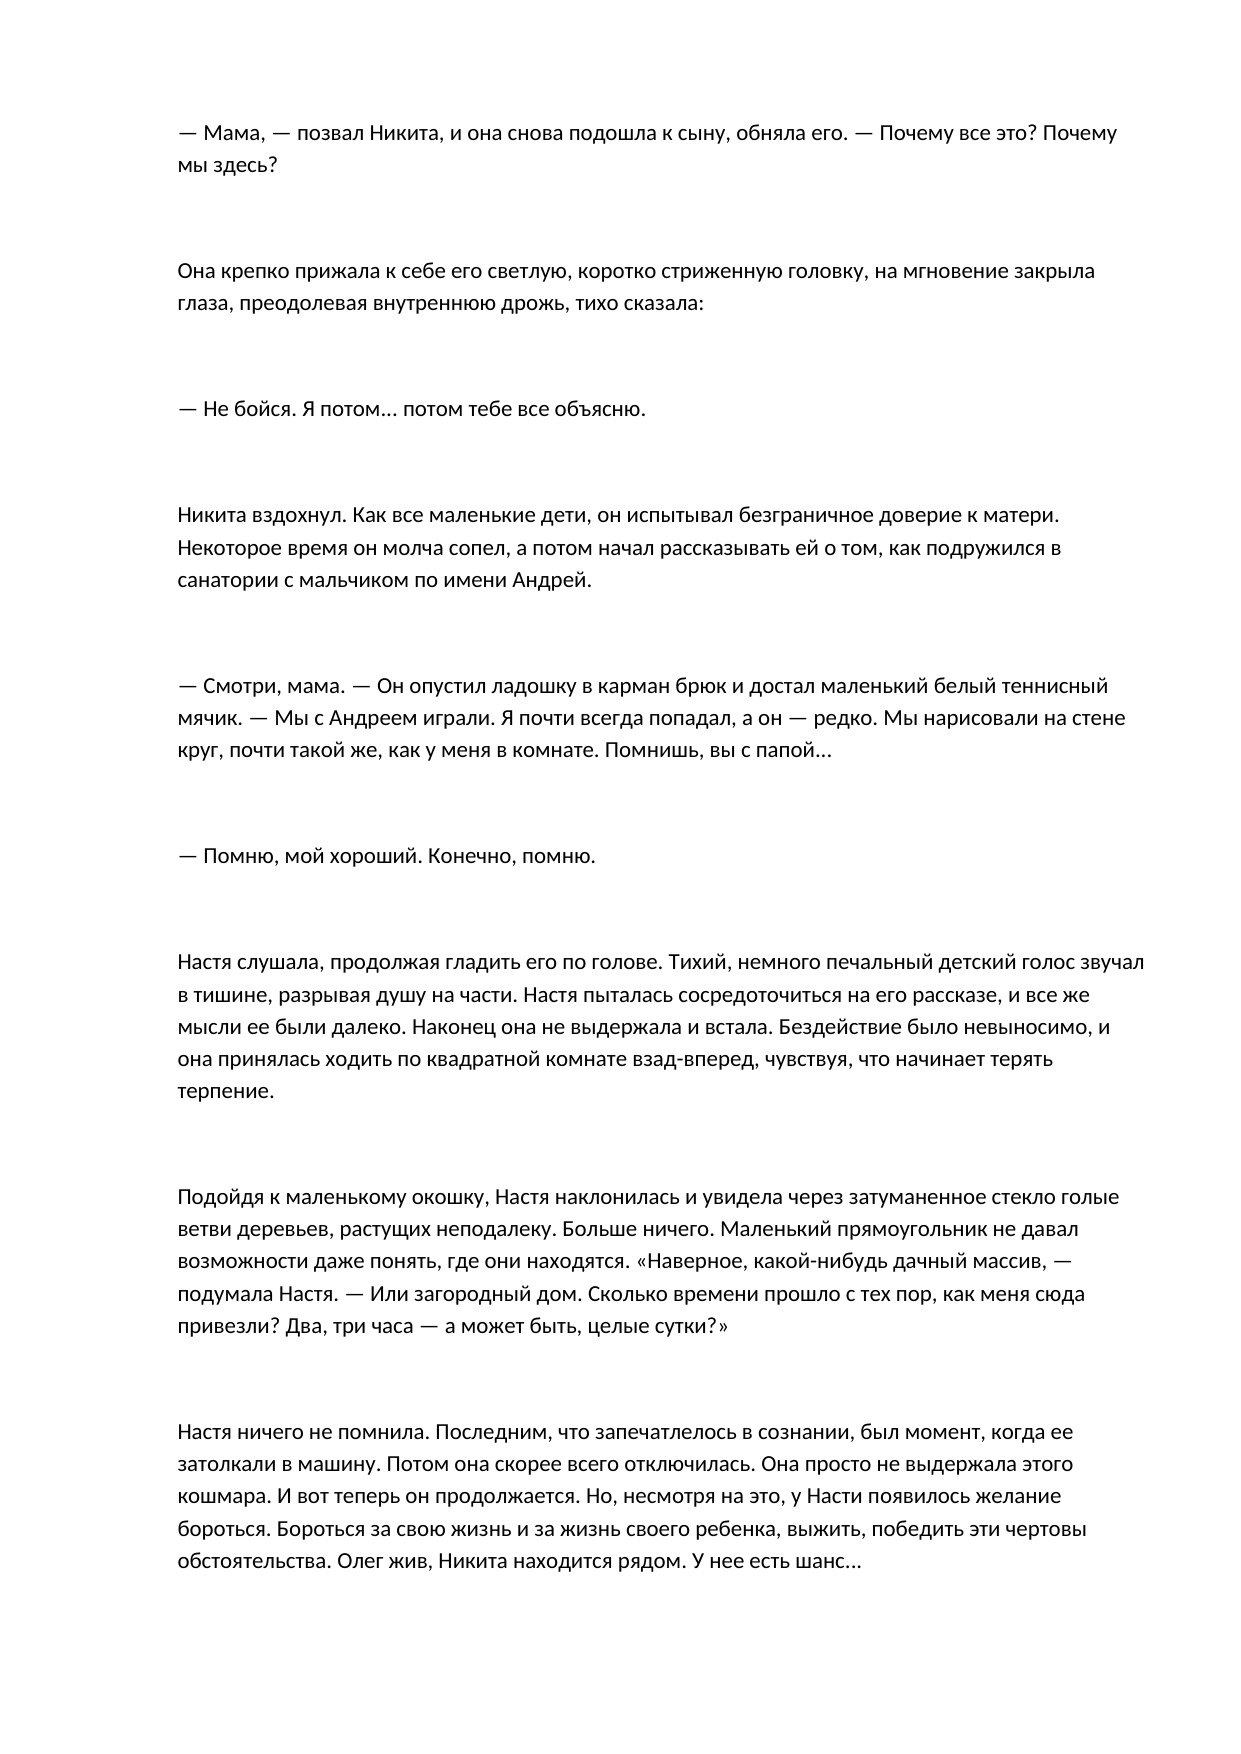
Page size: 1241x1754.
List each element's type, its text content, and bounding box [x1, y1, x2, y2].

text — Помню, мой хороший. Конечно, помню. [177, 841, 1152, 869]
text — Мама, — позвал Никита, и она снова подошла к сыну, обняла его. — Почему все это? Почему мы здесь? [177, 118, 1152, 178]
text Она крепко прижала к себе его светлую, коротко стриженную головку, на мгновение закрыла глаза, преодолевая внутреннюю дрожь, тихо сказала: [177, 256, 1152, 317]
text Настя ничего не помнила. Последним, что запечатлелось в сознании, был момент, когда ее затолкали в машину. Потом она скорее всего отключилась. Она просто не выдержала этого кошмара. И вот теперь он продолжается. Но, несмотря на это, у Насти появилось желание бороться. Бороться за свою жизнь и за жизнь своего ребенка, выжить, победить эти чертовы обстоятельства. Олег жив, Никита находится рядом. У нее есть шанс... [177, 1417, 1152, 1574]
text — Смотри, мама. — Он опустил ладошку в карман брюк и достал маленький белый теннисный мячик. — Мы с Андреем играли. Я почти всегда попадал, а он — редко. Мы нарисовали на стене круг, почти такой же, как у меня в комнате. Помнишь, вы с папой... [177, 671, 1152, 763]
text Подойдя к маленькому окошку, Настя наклонилась и увидела через затуманенное стекло голые ветви деревьев, растущих неподалеку. Больше ничего. Маленький прямоугольник не давал возможности даже понять, где они находятся. «Наверное, какой-нибудь дачный массив, — подумала Настя. — Или загородный дом. Сколько времени прошло с тех пор, как меня сюда привезли? Два, три часа — а может быть, целые сутки?» [177, 1182, 1152, 1339]
text Никита вздохнул. Как все маленькие дети, он испытывал безграничное доверие к матери. Некоторое время он молча сопел, а потом начал рассказывать ей о том, как подружился в санатории с мальчиком по имени Андрей. [177, 501, 1152, 593]
text Настя слушала, продолжая гладить его по голове. Тихий, немного печальный детский голос звучал в тишине, разрывая душу на части. Настя пыталась сосредоточиться на его рассказе, и все же мысли ее были далеко. Наконец она не выдержала и встала. Бездействие было невыносимо, и она принялась ходить по квадратной комнате взад-вперед, чувствуя, что начинает терять терпение. [177, 947, 1152, 1104]
text — Не бойся. Я потом... потом тебе все объясню. [177, 394, 1152, 423]
